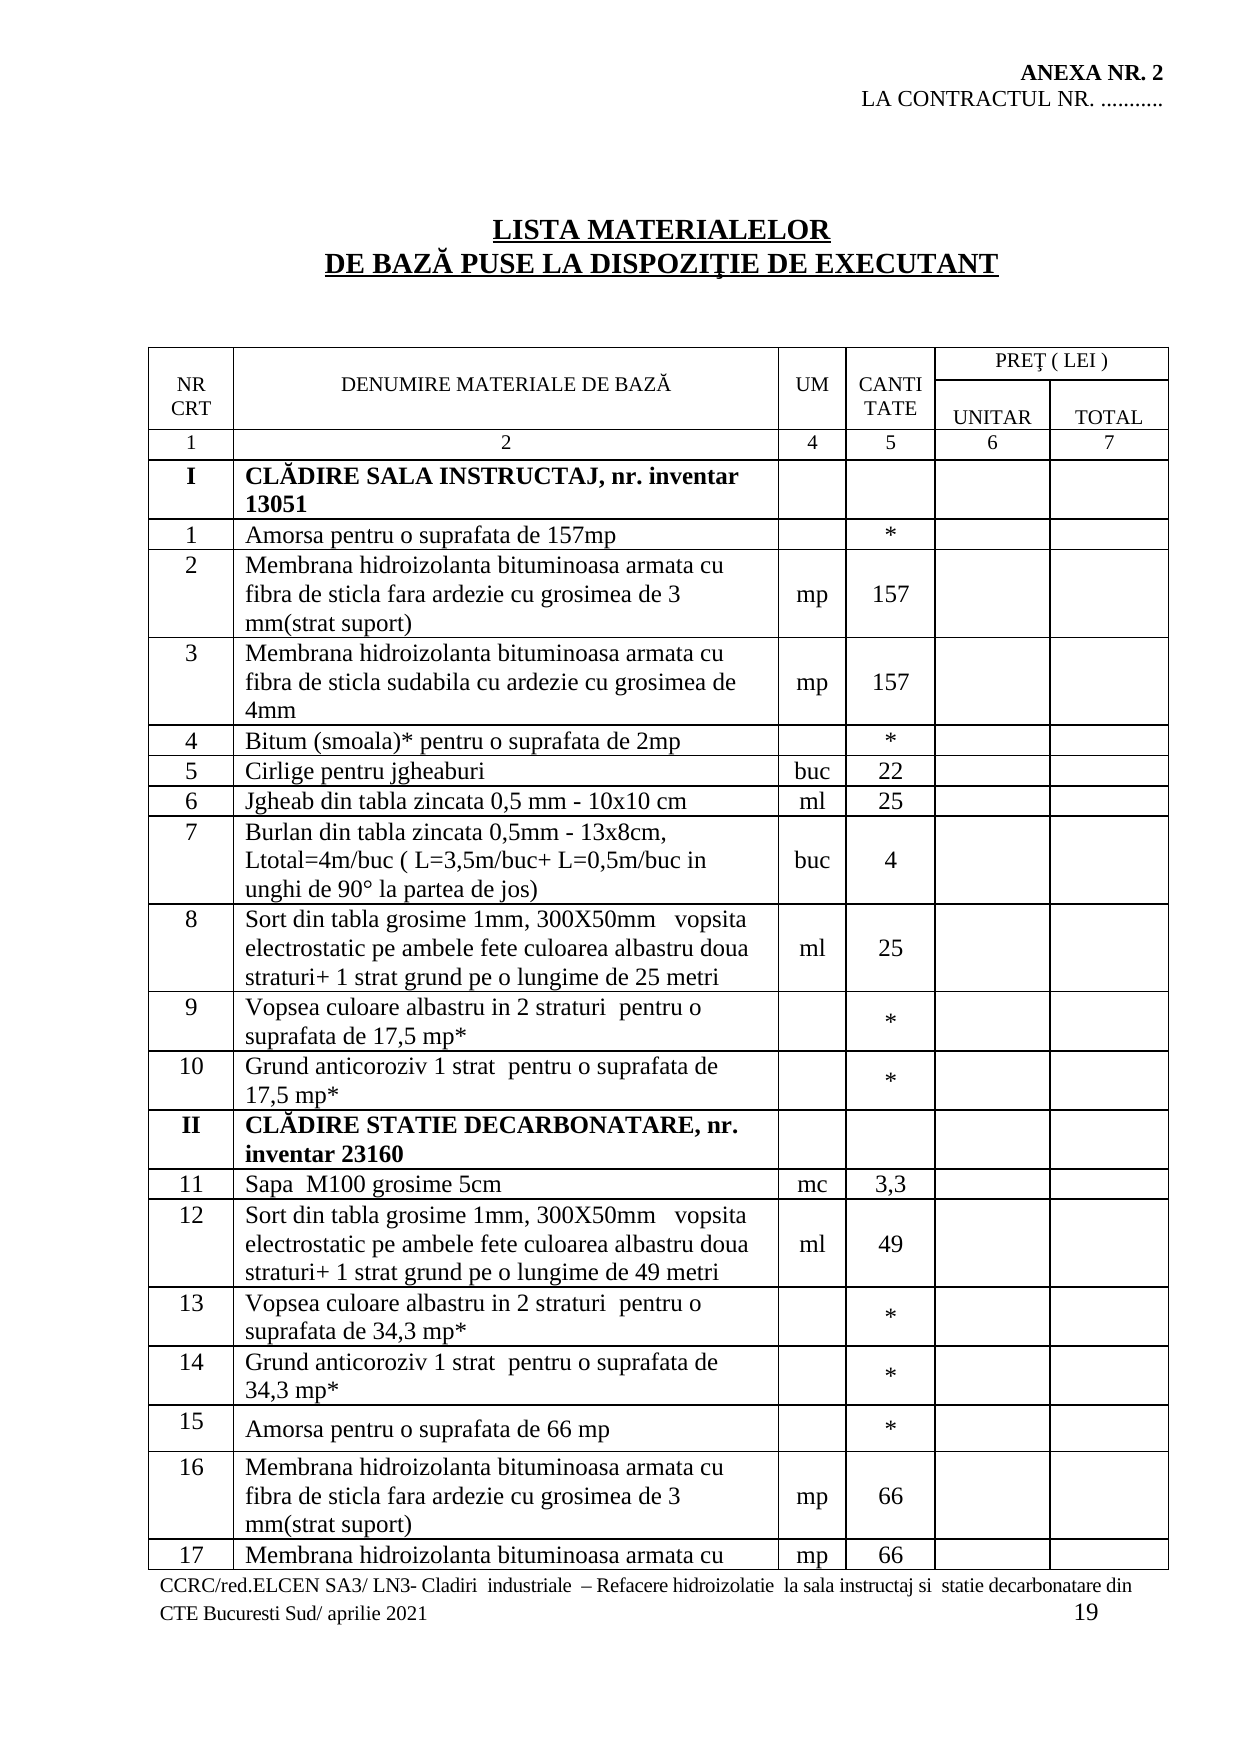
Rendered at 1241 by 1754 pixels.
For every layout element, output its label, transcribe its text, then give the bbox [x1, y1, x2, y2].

table_cell 12 [149, 1200, 233, 1286]
table_cell [1051, 1452, 1168, 1538]
table_cell buc [779, 817, 845, 903]
table_cell 10 [149, 1052, 233, 1109]
table_cell Grund anticoroziv 1 strat pentru o suprafata de 17,5 mp* [234, 1052, 778, 1109]
table_cell Membrana hidroizolanta bituminoasa armata cu fibra de sticla fara ardezie cu grosimea de 3 mm(strat suport) [234, 1452, 778, 1538]
table_cell [779, 520, 845, 549]
table_cell * [847, 1347, 934, 1404]
table_cell 157 [847, 638, 934, 724]
table_cell [1051, 638, 1168, 724]
table_header PREŢ ( LEI ) [936, 348, 1168, 379]
table_cell [1051, 1052, 1168, 1109]
table_cell [779, 992, 845, 1050]
table_cell [1051, 992, 1168, 1050]
table_header DENUMIRE MATERIALE DE BAZĂ [234, 348, 778, 429]
table_cell Sort din tabla grosime 1mm, 300X50mm vopsita electrostatic pe ambele fete culoarea albastru doua straturi+ 1 strat grund pe o lungime de 49 metri [234, 1200, 778, 1286]
table_cell [779, 1288, 845, 1345]
table_cell TOTAL [1051, 381, 1168, 429]
table_cell * [847, 726, 934, 754]
table_cell 1 [149, 430, 233, 459]
table_cell 14 [149, 1347, 233, 1404]
table_cell [1051, 1111, 1168, 1168]
table_cell mp [779, 550, 845, 636]
table_cell 25 [847, 905, 934, 991]
table_cell Amorsa pentru o suprafata de 66 mp [234, 1406, 778, 1451]
table_cell 2 [149, 550, 233, 636]
table_cell [1051, 756, 1168, 785]
table_cell 17 [149, 1540, 233, 1569]
table_cell buc [779, 756, 845, 785]
table_cell [936, 1540, 1049, 1569]
table_cell ml [779, 1200, 845, 1286]
table_cell Membrana hidroizolanta bituminoasa armata cu fibra de sticla sudabila cu ardezie cu grosimea de 4mm [234, 638, 778, 724]
table_cell [936, 520, 1049, 549]
table_cell [936, 905, 1049, 991]
table_cell Cirlige pentru jgheaburi [234, 756, 778, 785]
table_cell [1051, 1170, 1168, 1198]
table_cell [1051, 1288, 1168, 1345]
table_cell 8 [149, 905, 233, 991]
text DE BAZĂ PUSE LA DISPOZIŢIE DE EXECUTANT [159, 246, 1163, 279]
table_cell [936, 1052, 1049, 1109]
table_cell 15 [149, 1406, 233, 1451]
table_cell CLĂDIRE SALA INSTRUCTAJ, nr. inventar 13051 [234, 461, 778, 518]
table_cell 1 [149, 520, 233, 549]
table_cell mc [779, 1170, 845, 1198]
table_cell 3 [149, 638, 233, 724]
table_cell UNITAR [936, 381, 1049, 429]
table_cell Jgheab din tabla zincata 0,5 mm - 10x10 cm [234, 787, 778, 815]
table_cell [847, 461, 934, 518]
text LA CONTRACTUL NR. ........... [159, 85, 1163, 112]
table_cell [936, 1200, 1049, 1286]
table_cell 4 [847, 817, 934, 903]
table_cell [936, 726, 1049, 754]
table_cell 2 [234, 430, 778, 459]
table_cell * [847, 520, 934, 549]
table_cell [1051, 1540, 1168, 1569]
table_cell 157 [847, 550, 934, 636]
table_cell CLĂDIRE STATIE DECARBONATARE, nr. inventar 23160 [234, 1111, 778, 1168]
table_cell [936, 550, 1049, 636]
table_cell [1051, 817, 1168, 903]
table_cell 3,3 [847, 1170, 934, 1198]
table_cell Grund anticoroziv 1 strat pentru o suprafata de 34,3 mp* [234, 1347, 778, 1404]
table_cell 4 [149, 726, 233, 754]
table_cell mp [779, 1452, 845, 1538]
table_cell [234, 1540, 778, 1569]
table_cell [1051, 461, 1168, 518]
table_cell [936, 1288, 1049, 1345]
table_cell [1051, 787, 1168, 815]
table_cell [936, 756, 1049, 785]
table_cell [936, 1452, 1049, 1538]
table_cell [1051, 726, 1168, 754]
table_cell Bitum (smoala)* pentru o suprafata de 2mp [234, 726, 778, 754]
table_cell Sort din tabla grosime 1mm, 300X50mm vopsita electrostatic pe ambele fete culoarea albastru doua straturi+ 1 strat grund pe o lungime de 25 metri [234, 905, 778, 991]
table_cell ml [779, 905, 845, 991]
table_cell 5 [847, 430, 934, 459]
table_cell [1051, 1406, 1168, 1451]
table_cell * [847, 1288, 934, 1345]
table_cell [1051, 905, 1168, 991]
table_cell 5 [149, 756, 233, 785]
table_cell 4 [779, 430, 845, 459]
table_cell 13 [149, 1288, 233, 1345]
table_cell * [847, 992, 934, 1050]
table_cell [779, 1111, 845, 1168]
table_cell 9 [149, 992, 233, 1050]
table_cell Vopsea culoare albastru in 2 straturi pentru o suprafata de 17,5 mp* [234, 992, 778, 1050]
table_cell Sapa M100 grosime 5cm [234, 1170, 778, 1198]
table_cell 22 [847, 756, 934, 785]
table_cell [936, 1406, 1049, 1451]
table_cell [936, 1347, 1049, 1404]
table_cell [779, 461, 845, 518]
table_cell Vopsea culoare albastru in 2 straturi pentru o suprafata de 34,3 mp* [234, 1288, 778, 1345]
table_cell 25 [847, 787, 934, 815]
table_cell [847, 1111, 934, 1168]
text LISTA MATERIALELOR [159, 212, 1163, 246]
table_cell 7 [149, 817, 233, 903]
table_cell ml [779, 787, 845, 815]
table_header UM [779, 348, 845, 429]
text anexa nr. 2 [159, 59, 1163, 85]
table_cell II [149, 1111, 233, 1168]
table_cell Burlan din tabla zincata 0,5mm - 13x8cm, Ltotal=4m/buc ( L=3,5m/buc+ L=0,5m/buc in unghi de 90° la partea de jos) [234, 817, 778, 903]
table_cell [1051, 520, 1168, 549]
table_cell [1051, 1200, 1168, 1286]
table_cell 49 [847, 1200, 934, 1286]
table_cell Membrana hidroizolanta bituminoasa armata cu fibra de sticla fara ardezie cu grosimea de 3 mm(strat suport) [234, 550, 778, 636]
table_cell Amorsa pentru o suprafata de 157mp [234, 520, 778, 549]
table_cell [936, 787, 1049, 815]
table_cell [779, 1347, 845, 1404]
table_cell 66 [847, 1452, 934, 1538]
table_cell mp [779, 638, 845, 724]
table_cell [779, 1406, 845, 1451]
table_cell [1051, 1347, 1168, 1404]
table_cell [936, 817, 1049, 903]
table_cell I [149, 461, 233, 518]
table_cell * [847, 1406, 934, 1451]
table_cell [936, 461, 1049, 518]
table_cell [936, 1170, 1049, 1198]
table_cell [936, 1111, 1049, 1168]
table_cell 16 [149, 1452, 233, 1538]
table_cell [1051, 550, 1168, 636]
table_cell [779, 1052, 845, 1109]
table_cell * [847, 1052, 934, 1109]
table_cell [936, 638, 1049, 724]
table_cell 6 [936, 430, 1049, 459]
table_header NR CRT [149, 348, 233, 429]
table_header CANTI TATE [847, 348, 934, 429]
table_cell 7 [1051, 430, 1168, 459]
table_cell 6 [149, 787, 233, 815]
table_cell 66 [847, 1540, 934, 1569]
table_cell 11 [149, 1170, 233, 1198]
table_cell [936, 992, 1049, 1050]
table_cell mp [779, 1540, 845, 1569]
table_cell [779, 726, 845, 754]
